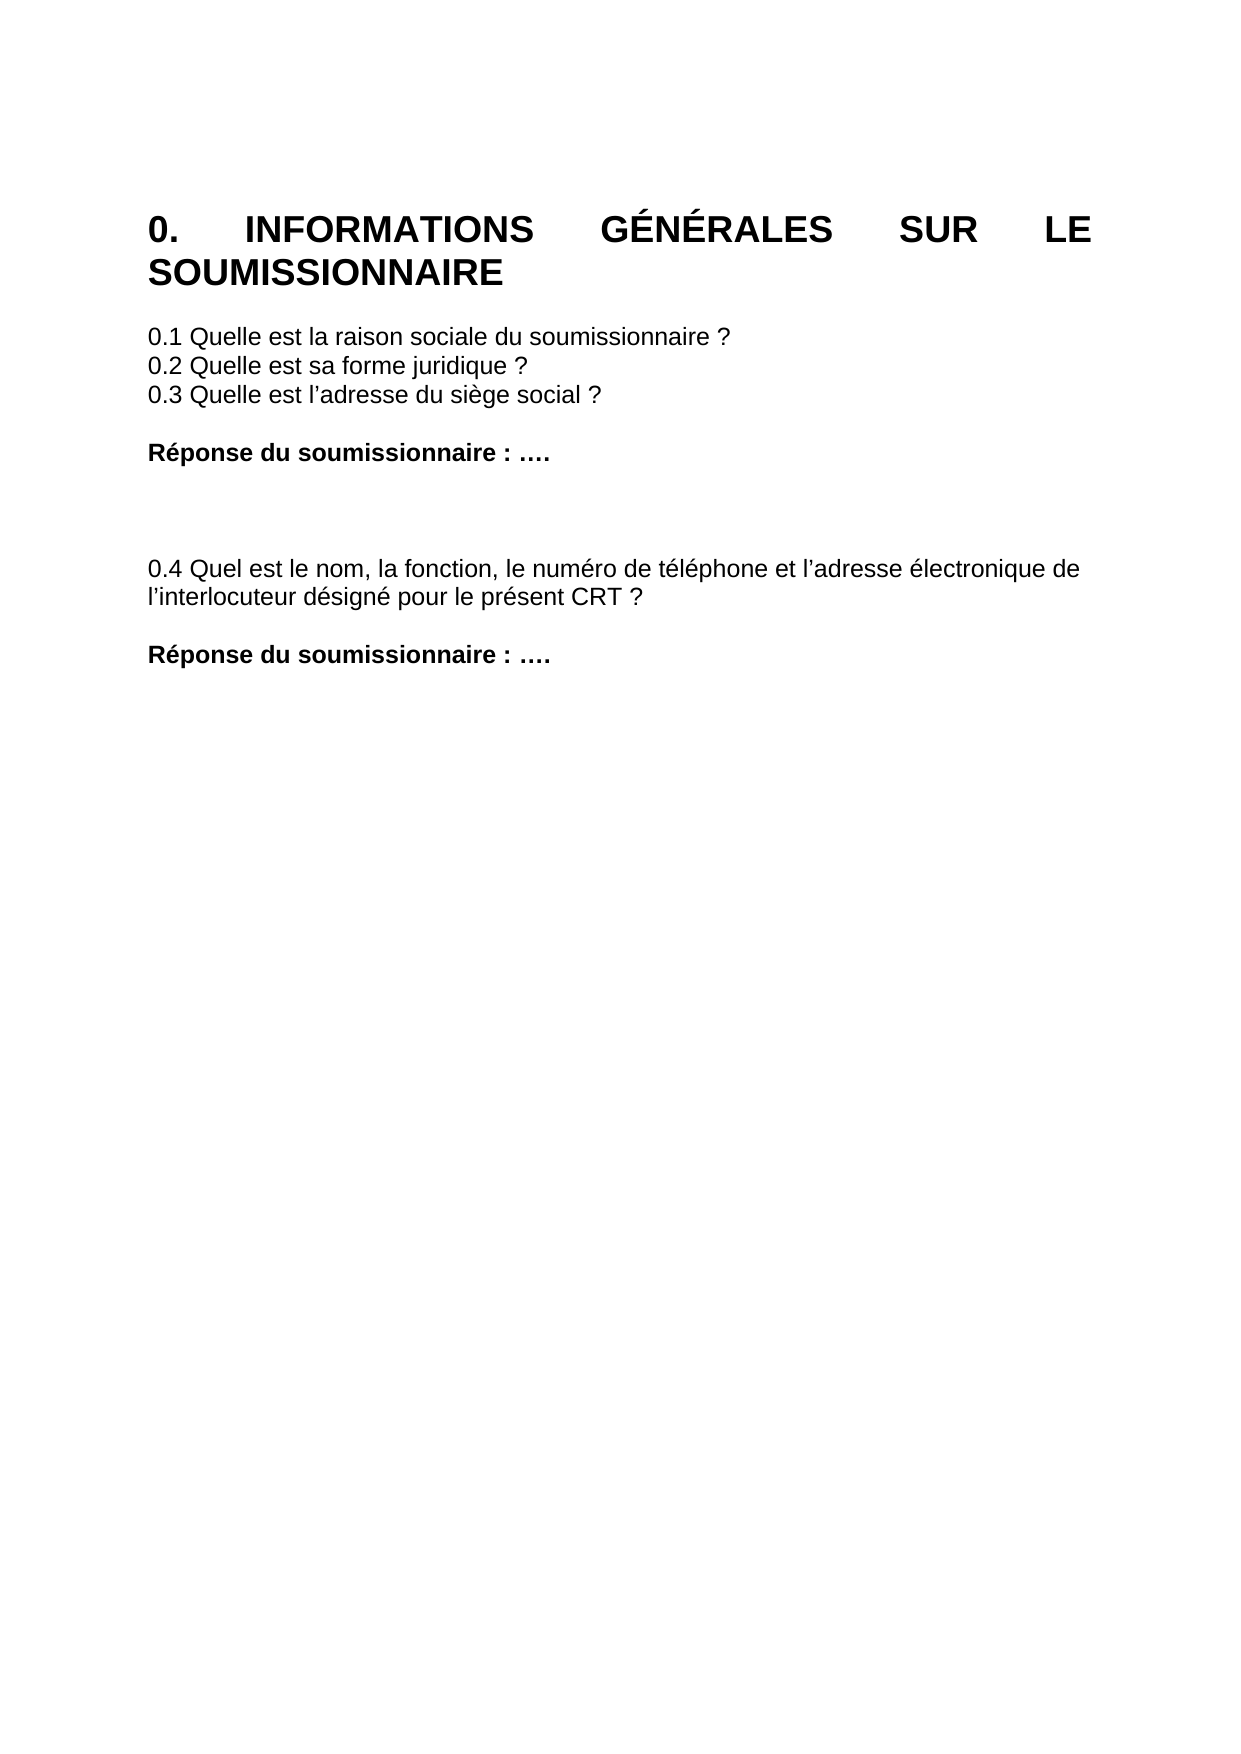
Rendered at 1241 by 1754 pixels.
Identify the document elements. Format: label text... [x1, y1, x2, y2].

text 0.4 Quel est le nom, la fonction, le numéro de téléphone et l’adresse électronique de l’interlocuteur désigné pour le présent CRT ? [148, 554, 1093, 611]
text 0.1 Quelle est la raison sociale du soumissionnaire ? 0.2 Quelle est sa forme juridique ? 0.3 Quelle est l’adresse du siège social ? [148, 322, 1093, 409]
text 0. INFORMATIONS GÉNÉRALES SUR LE SOUMISSIONNAIRE [148, 207, 1093, 293]
text Réponse du soumissionnaire : …. [148, 640, 1093, 669]
text Réponse du soumissionnaire : …. [148, 438, 1093, 467]
